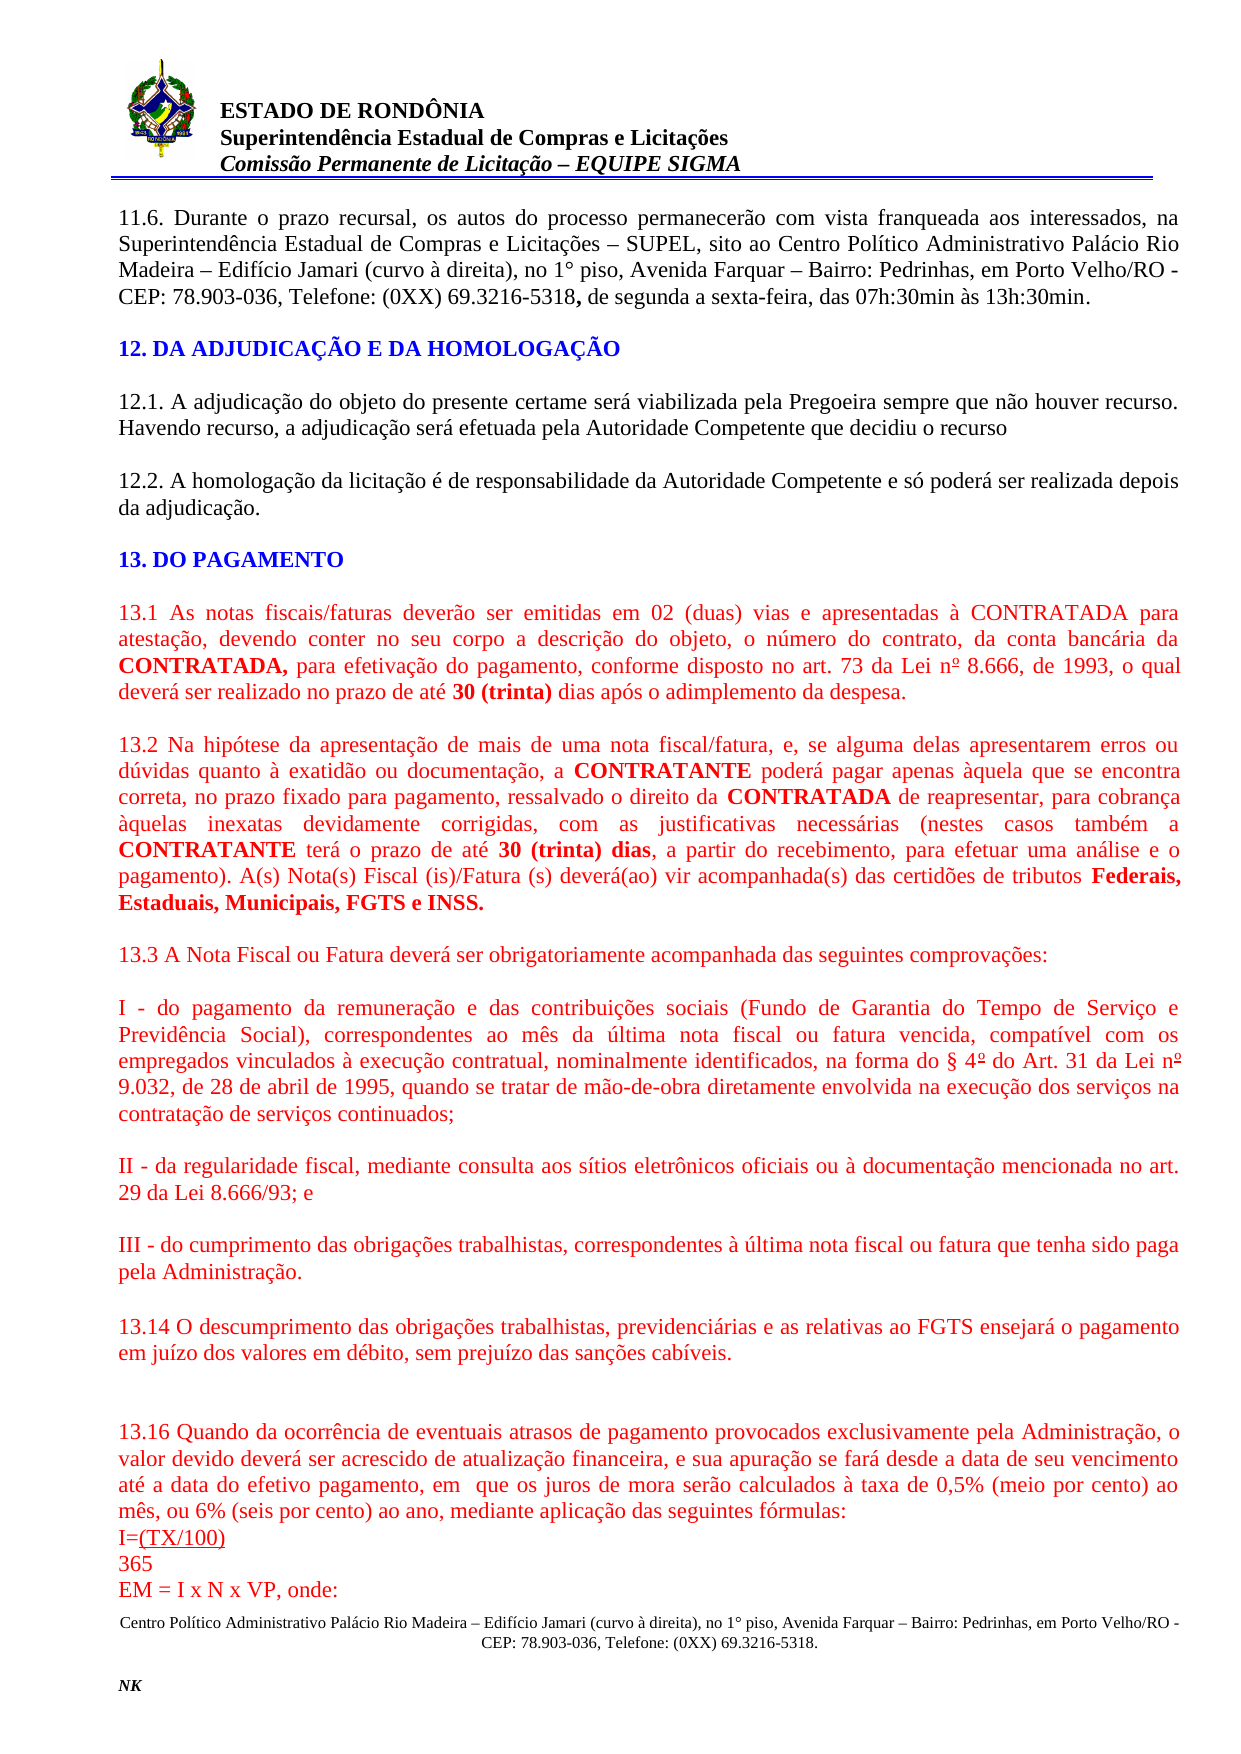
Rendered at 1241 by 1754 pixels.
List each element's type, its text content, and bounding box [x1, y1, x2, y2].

subtitle 13. DO PAGAMENTO [118, 546, 1181, 573]
text 13.14 O descumprimento das obrigações trabalhistas, previdenciárias e as relativas ao FGTS ensejará o pagamento em juízo dos valores em débito, sem prejuízo das sanções cabíveis. [118, 1313, 1181, 1366]
text 11.6. Durante o prazo recursal, os autos do processo permanecerão com vista franqueada aos interessados, na Superintendência Estadual de Compras e Licitações – SUPEL, sito ao Centro Político Administrativo Palácio Rio Madeira – Edifício Jamari (curvo à direita), no 1° piso, Avenida Farquar – Bairro: Pedrinhas, em Porto Velho/RO - CEP: 78.903-036, Telefone: (0XX) 69.3216-5318, de segunda a sexta-feira, das 07h:30min às 13h:30min. [118, 204, 1181, 309]
text 365 [118, 1550, 1181, 1576]
text I=(TX/100) [118, 1524, 1181, 1550]
text 13.16 Quando da ocorrência de eventuais atrasos de pagamento provocados exclusivamente pela Administração, o valor devido deverá ser acrescido de atualização financeira, e sua apuração se fará desde a data de seu vencimento até a data do efetivo pagamento, em que os juros de mora serão calculados à taxa de 0,5% (meio por cento) ao mês, ou 6% (seis por cento) ao ano, mediante aplicação das seguintes fórmulas: [118, 1418, 1181, 1524]
text 13.1 As notas fiscais/faturas deverão ser emitidas em 02 (duas) vias e apresentadas à CONTRATADA para atestação, devendo conter no seu corpo a descrição do objeto, o número do contrato, da conta bancária da CONTRATADA, para efetivação do pagamento, conforme disposto no art. 73 da Lei nº 8.666, de 1993, o qual deverá ser realizado no prazo de até 30 (trinta) dias após o adimplemento da despesa. [118, 599, 1181, 704]
picture [125, 59, 198, 159]
text 12.1. A adjudicação do objeto do presente certame será viabilizada pela Pregoeira sempre que não houver recurso. Havendo recurso, a adjudicação será efetuada pela Autoridade Competente que decidiu o recurso [118, 388, 1181, 441]
text EM = I x N x VP, onde: [118, 1576, 1181, 1603]
text 12. DA ADJUDICAÇÃO E DA HOMOLOGAÇÃO [118, 335, 1181, 362]
text 13.2 Na hipótese da apresentação de mais de uma nota fiscal/fatura, e, se alguma delas apresentarem erros ou dúvidas quanto à exatidão ou documentação, a CONTRATANTE poderá pagar apenas àquela que se encontra correta, no prazo fixado para pagamento, ressalvado o direito da CONTRATADA de reapresentar, para cobrança àquelas inexatas devidamente corrigidas, com as justificativas necessárias (nestes casos também a CONTRATANTE terá o prazo de até 30 (trinta) dias, a partir do recebimento, para efetuar uma análise e o pagamento). A(s) Nota(s) Fiscal (is)/Fatura (s) deverá(ao) vir acompanhada(s) das certidões de tributos Federais, Estaduais, Municipais, FGTS e INSS. [118, 731, 1181, 915]
text 12.2. A homologação da licitação é de responsabilidade da Autoridade Competente e só poderá ser realizada depois da adjudicação. [118, 467, 1181, 520]
text III - do cumprimento das obrigações trabalhistas, correspondentes à última nota fiscal ou fatura que tenha sido paga pela Administração. [118, 1231, 1181, 1284]
text II - da regularidade fiscal, mediante consulta aos sítios eletrônicos oficiais ou à documentação mencionada no art. 29 da Lei 8.666/93; e [118, 1152, 1181, 1205]
text 13.3 A Nota Fiscal ou Fatura deverá ser obrigatoriamente acompanhada das seguintes comprovações: [118, 942, 1181, 968]
text I - do pagamento da remuneração e das contribuições sociais (Fundo de Garantia do Tempo de Serviço e Previdência Social), correspondentes ao mês da última nota fiscal ou fatura vencida, compatível com os empregados vinculados à execução contratual, nominalmente identificados, na forma do § 4º do Art. 31 da Lei nº 9.032, de 28 de abril de 1995, quando se tratar de mão-de-obra diretamente envolvida na execução dos serviços na contratação de serviços continuados; [118, 994, 1181, 1126]
